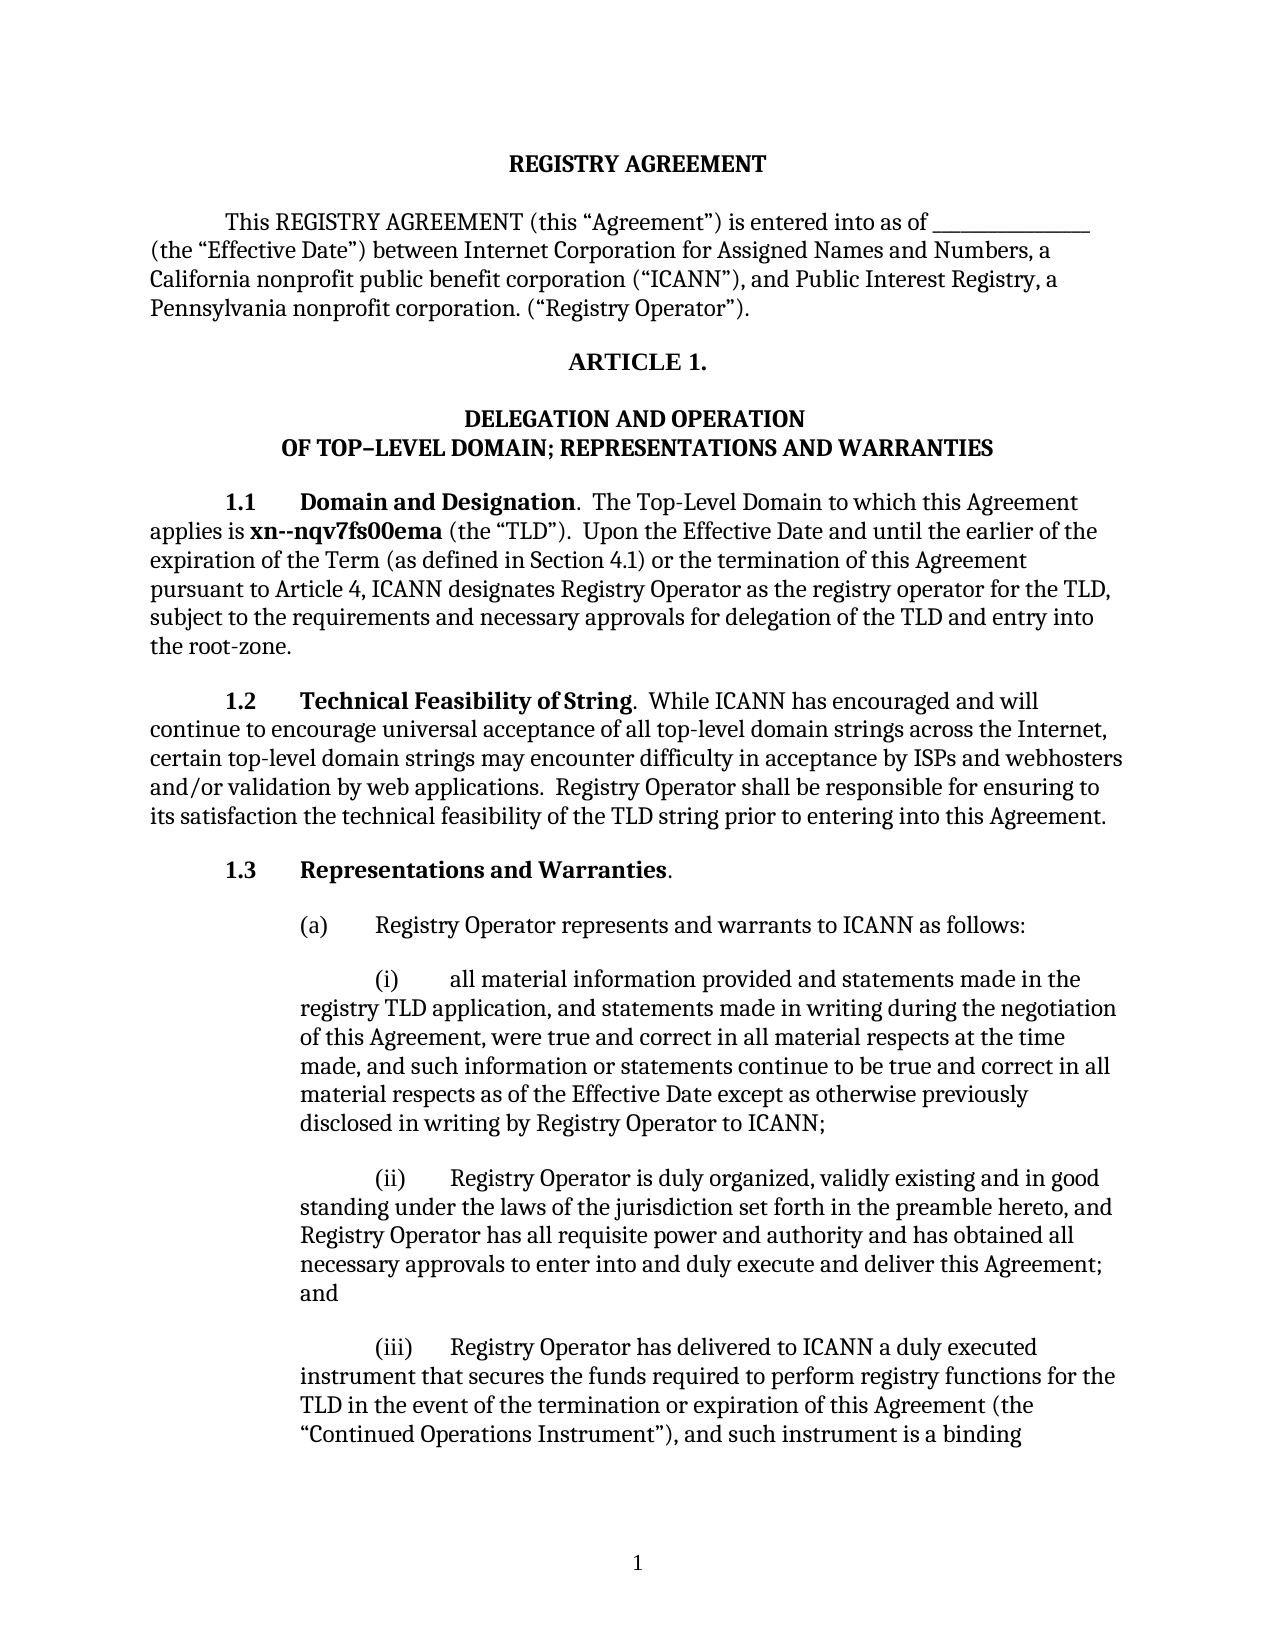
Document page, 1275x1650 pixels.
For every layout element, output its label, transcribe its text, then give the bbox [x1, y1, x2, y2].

title REGISTRY AGREEMENT [150, 150, 1125, 179]
text DELEGATION AND OPERATION OF TOP–LEVEL DOMAIN; REPRESENTATIONS AND WARRANTIES [150, 347, 1125, 462]
text Representations and Warranties. [150, 855, 1125, 885]
text Registry Operator is duly organized, validly existing and in good standing under the laws of the jurisdiction set forth in the preamble hereto, and Registry Operator has all requisite power and authority and has obtained all necessary approvals to enter into and duly execute and deliver this Agreement; and [300, 1163, 1125, 1307]
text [300, 1332, 1125, 1448]
text Technical Feasibility of String. While ICANN has encouraged and will continue to encourage universal acceptance of all top-level domain strings across the Internet, certain top-level domain strings may encounter difficulty in acceptance by ISPs and webhosters and/or validation by web applications. Registry Operator shall be responsible for ensuring to its satisfaction the technical feasibility of the TLD string prior to entering into this Agreement. [150, 686, 1125, 830]
text Domain and Designation. The Top-Level Domain to which this Agreement applies is xn--nqv7fs00ema (the “TLD”). Upon the Effective Date and until the earlier of the expiration of the Term (as defined in Section 4.1) or the termination of this Agreement pursuant to Article 4, ICANN designates Registry Operator as the registry operator for the TLD, subject to the requirements and necessary approvals for delegation of the TLD and entry into the root-zone. [150, 487, 1125, 661]
text This REGISTRY AGREEMENT (this “Agreement”) is entered into as of _________________ (the “Effective Date”) between Internet Corporation for Assigned Names and Numbers, a California nonprofit public benefit corporation (“ICANN”), and Public Interest Registry, a Pennsylvania nonprofit corporation. (“Registry Operator”). [150, 207, 1125, 322]
text Registry Operator represents and warrants to ICANN as follows: [150, 910, 1125, 939]
text all material information provided and statements made in the registry TLD application, and statements made in writing during the negotiation of this Agreement, were true and correct in all material respects at the time made, and such information or statements continue to be true and correct in all material respects as of the Effective Date except as otherwise previously disclosed in writing by Registry Operator to ICANN; [300, 964, 1125, 1138]
